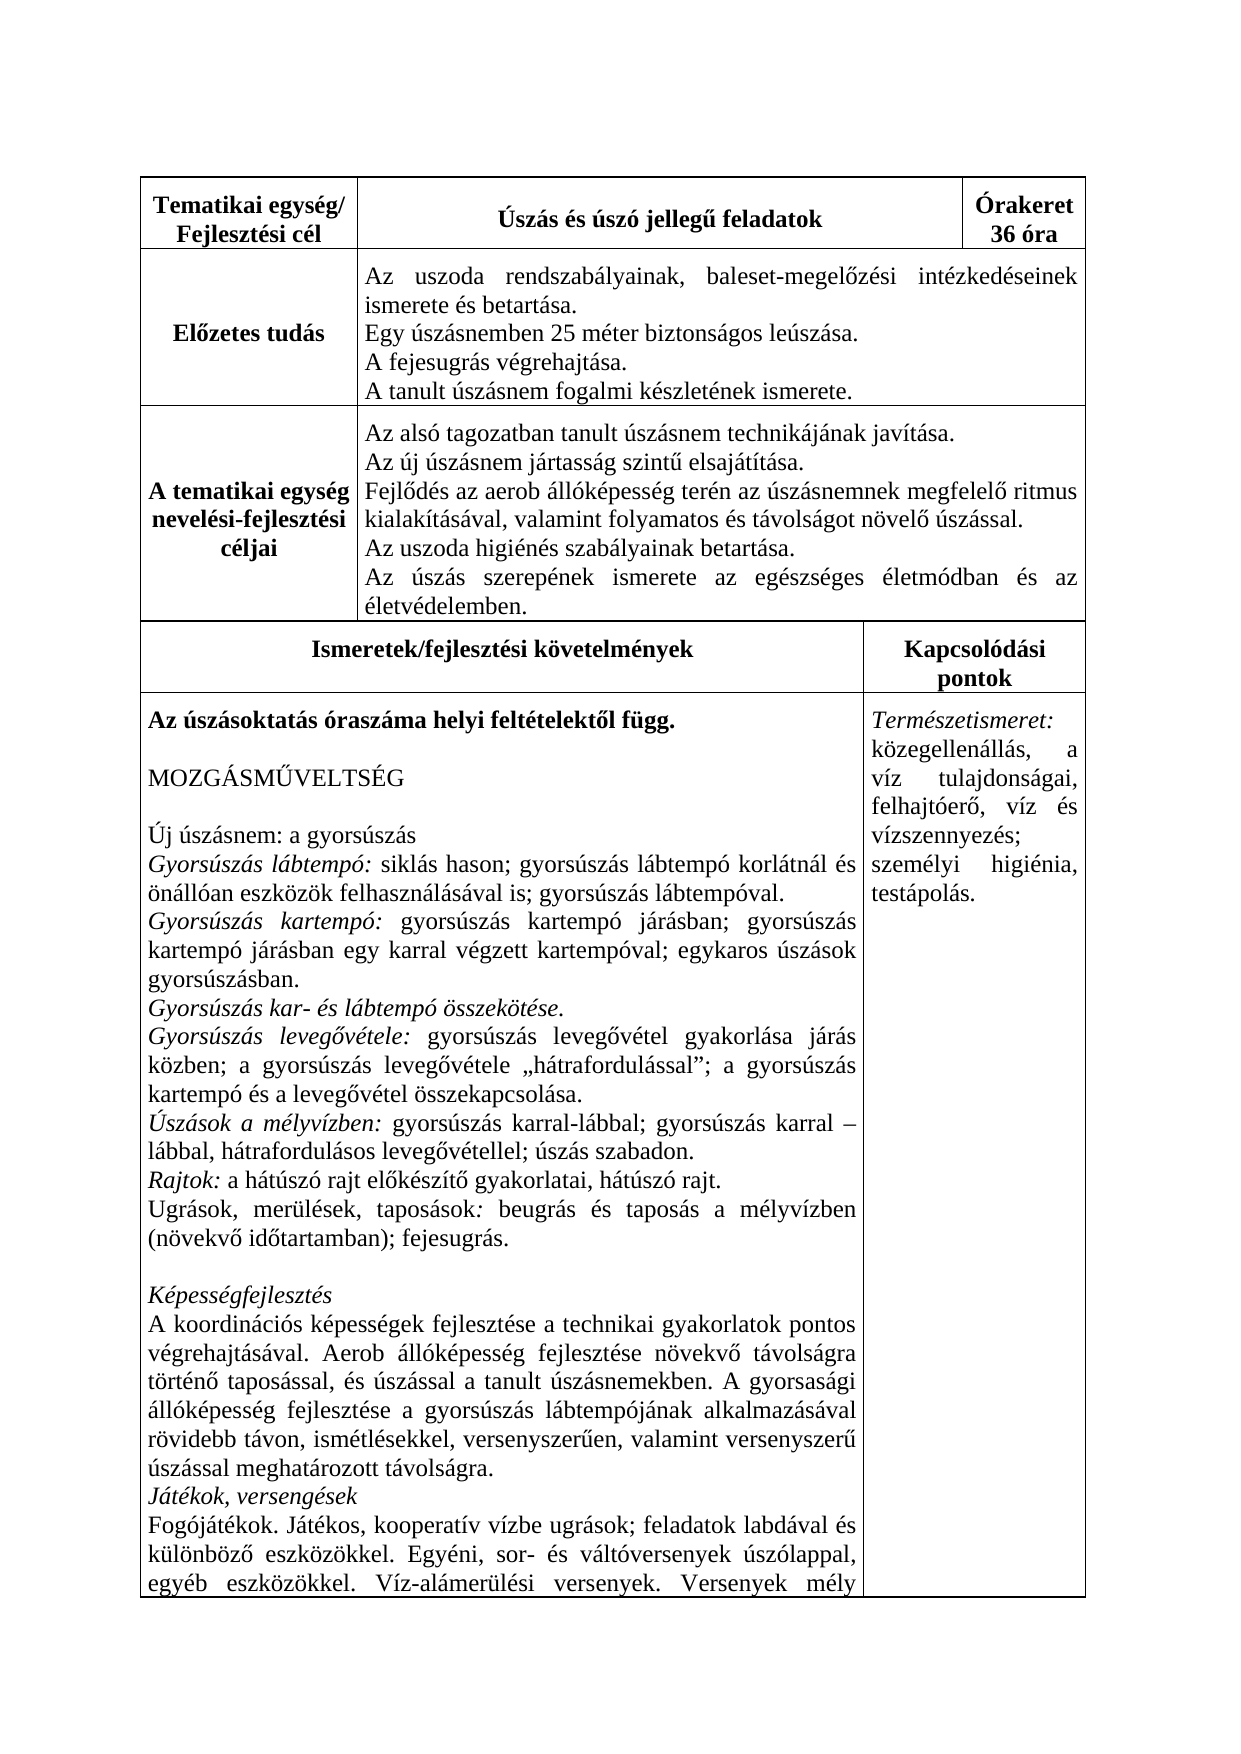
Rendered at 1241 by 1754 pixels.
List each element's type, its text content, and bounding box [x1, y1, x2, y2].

table_header Úszás és úszó jellegű feladatok [358, 178, 962, 247]
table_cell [864, 693, 1085, 1596]
table_cell Az alsó tagozatban tanult úszásnem technikájának javítása. Az új úszásnem jártasság szintű elsajátítása. Fejlődés az aerob állóképesség terén az úszásnemnek megfelelő ritmus kialakításával, valamint folyamatos és távolságot növelő úszással. Az uszoda higiénés szabályainak betartása. Az úszás szerepének ismerete az egészséges életmódban és az életvédelemben. [358, 406, 1085, 619]
table_header Kapcsolódási pontok [864, 622, 1085, 692]
table_cell A tematikai egység nevelési-fejlesztési céljai [141, 406, 357, 619]
table_cell Előzetes tudás [141, 249, 357, 405]
table_cell Az uszoda rendszabályainak, baleset-megelőzési intézkedéseinek ismerete és betartása. Egy úszásnemben biztonságos leúszása. A fejesugrás végrehajtása. A tanult úszásnem fogalmi készletének ismerete. [358, 249, 1085, 405]
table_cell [141, 693, 863, 1596]
table_header Ismeretek/fejlesztési követelmények [141, 622, 863, 692]
table_header Tematikai egység/ Fejlesztési cél [141, 178, 357, 247]
table_header Órakeret 36 óra [963, 178, 1085, 247]
